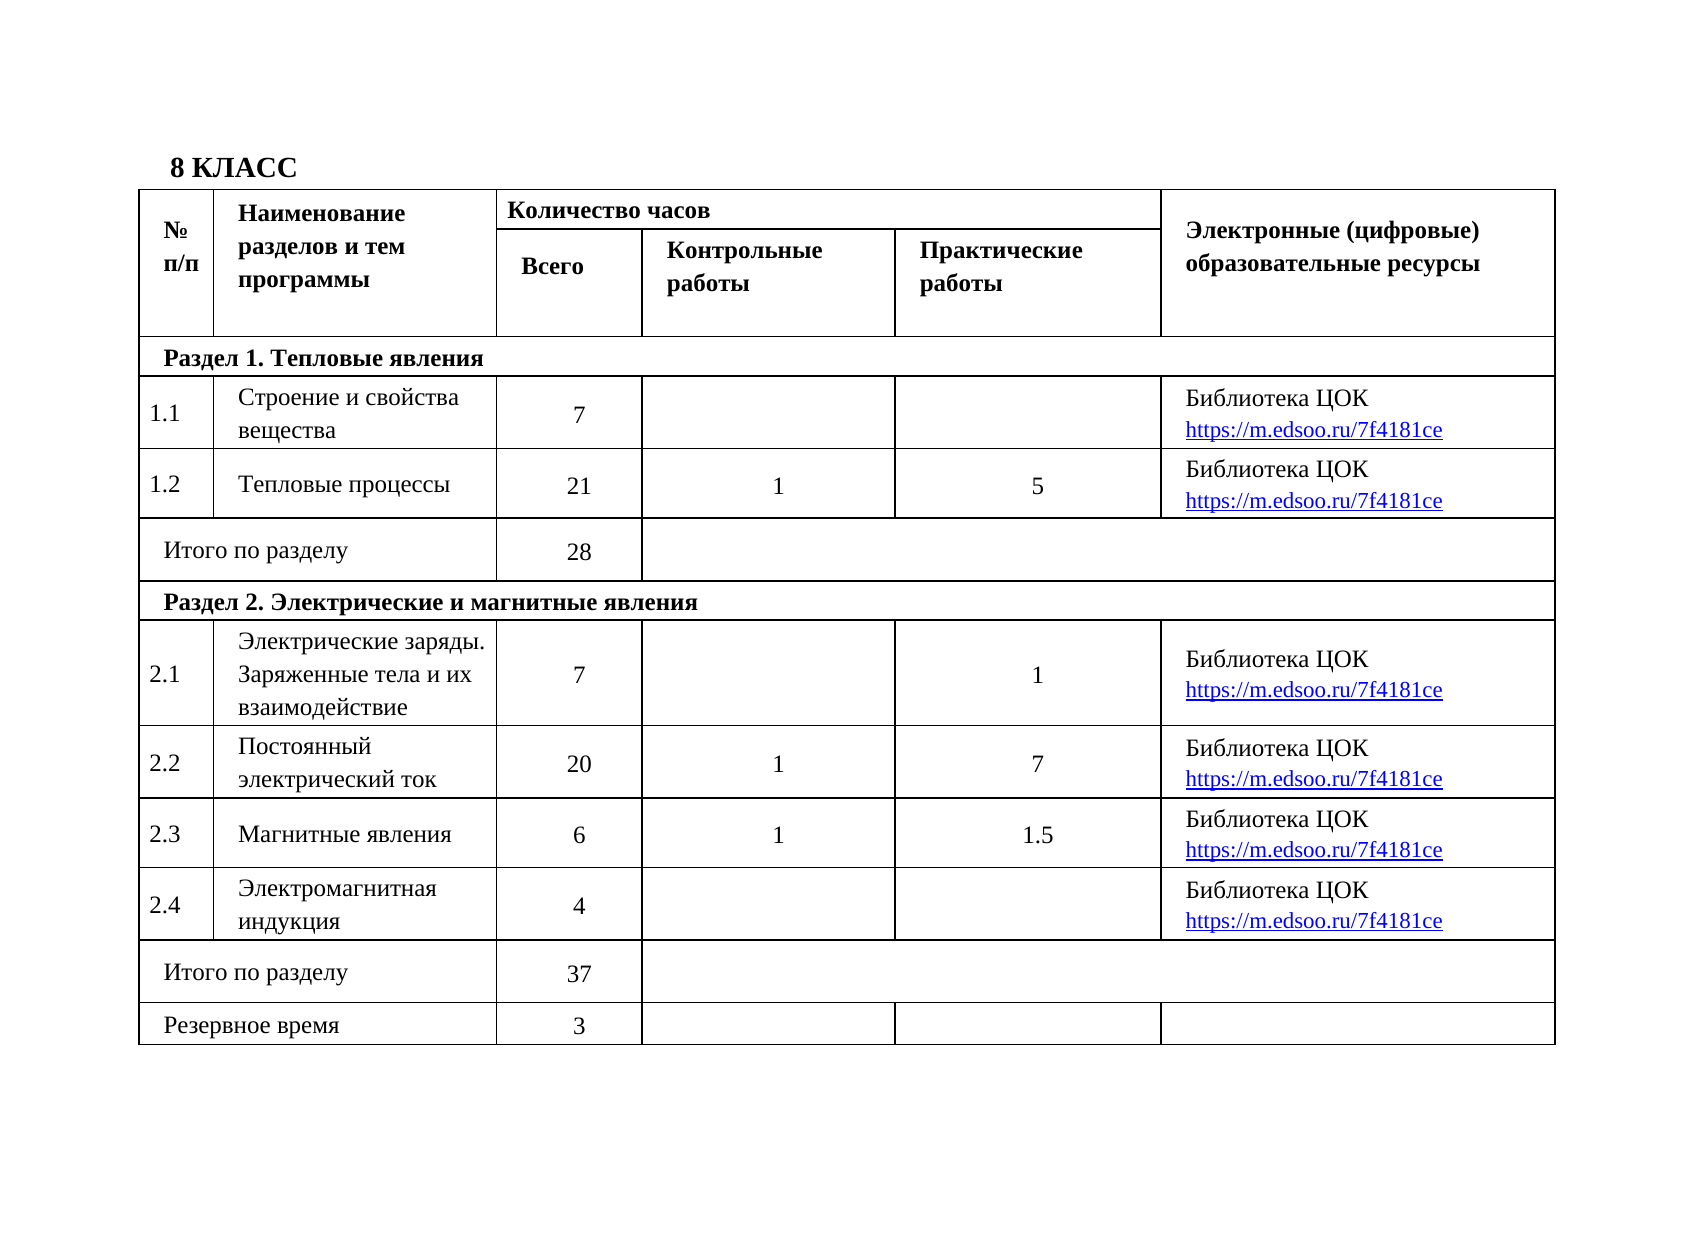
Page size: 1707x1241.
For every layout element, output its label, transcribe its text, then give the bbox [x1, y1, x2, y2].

table_cell Библиотека ЦОК https://m.edsoo.ru/7f4181ce [1162, 377, 1554, 448]
table_cell 1.2 [140, 449, 213, 517]
table_cell 3 [497, 1003, 641, 1044]
text 8 КЛАСС [162, 150, 1557, 183]
table_cell Практические работы [896, 230, 1160, 336]
table_cell [896, 377, 1160, 448]
table_cell Библиотека ЦОК https://m.edsoo.ru/7f4181ce [1162, 449, 1554, 517]
table_cell 7 [896, 726, 1160, 797]
table_cell Итого по разделу [140, 519, 496, 580]
table_cell Тепловые процессы [214, 449, 496, 517]
table_cell [896, 868, 1160, 939]
table_cell [643, 519, 1554, 580]
table_cell [643, 377, 894, 448]
table_cell Резервное время [140, 1003, 496, 1044]
table_header Электронные (цифровые) образовательные ресурсы [1162, 190, 1554, 336]
table_cell Постоянный электрический ток [214, 726, 496, 797]
table_cell 6 [497, 799, 641, 867]
table_cell Библиотека ЦОК https://m.edsoo.ru/7f4181ce [1162, 621, 1554, 725]
table_cell 7 [497, 377, 641, 448]
table_cell Электромагнитная индукция [214, 868, 496, 939]
table_cell 1 [643, 799, 894, 867]
table_cell 2.4 [140, 868, 213, 939]
table_cell Библиотека ЦОК https://m.edsoo.ru/7f4181ce [1162, 799, 1554, 867]
table_cell 1 [643, 726, 894, 797]
table_cell 21 [497, 449, 641, 517]
table_cell Библиотека ЦОК https://m.edsoo.ru/7f4181ce [1162, 868, 1554, 939]
table_cell Библиотека ЦОК https://m.edsoo.ru/7f4181ce [1162, 726, 1554, 797]
table_cell [1162, 1003, 1554, 1044]
table_cell 1 [643, 449, 894, 517]
table_cell [643, 1003, 894, 1044]
table_cell 2.2 [140, 726, 213, 797]
table_cell 2.3 [140, 799, 213, 867]
table_cell Строение и свойства вещества [214, 377, 496, 448]
table_header Наименование разделов и тем программы [214, 190, 496, 336]
table_cell Электрические заряды. Заряженные тела и их взаимодействие [214, 621, 496, 725]
table_cell 20 [497, 726, 641, 797]
table_header Количество часов [497, 190, 1160, 228]
table_cell 4 [497, 868, 641, 939]
table_cell [643, 621, 894, 725]
table_cell 37 [497, 941, 641, 1002]
table_cell 1 [896, 621, 1160, 725]
table_cell [643, 868, 894, 939]
table_cell Всего [497, 230, 641, 336]
table_cell 2.1 [140, 621, 213, 725]
table_cell Раздел 1. Тепловые явления [140, 337, 1554, 375]
table_header № п/п [140, 190, 213, 336]
table_cell [896, 1003, 1160, 1044]
table_cell Контрольные работы [643, 230, 894, 336]
table_cell Магнитные явления [214, 799, 496, 867]
table_cell 5 [896, 449, 1160, 517]
table_cell [643, 941, 1554, 1002]
table_cell 1.5 [896, 799, 1160, 867]
table_cell 7 [497, 621, 641, 725]
table_cell 28 [497, 519, 641, 580]
table_cell 1.1 [140, 377, 213, 448]
table_cell Раздел 2. Электрические и магнитные явления [140, 582, 1554, 619]
table_cell Итого по разделу [140, 941, 496, 1002]
